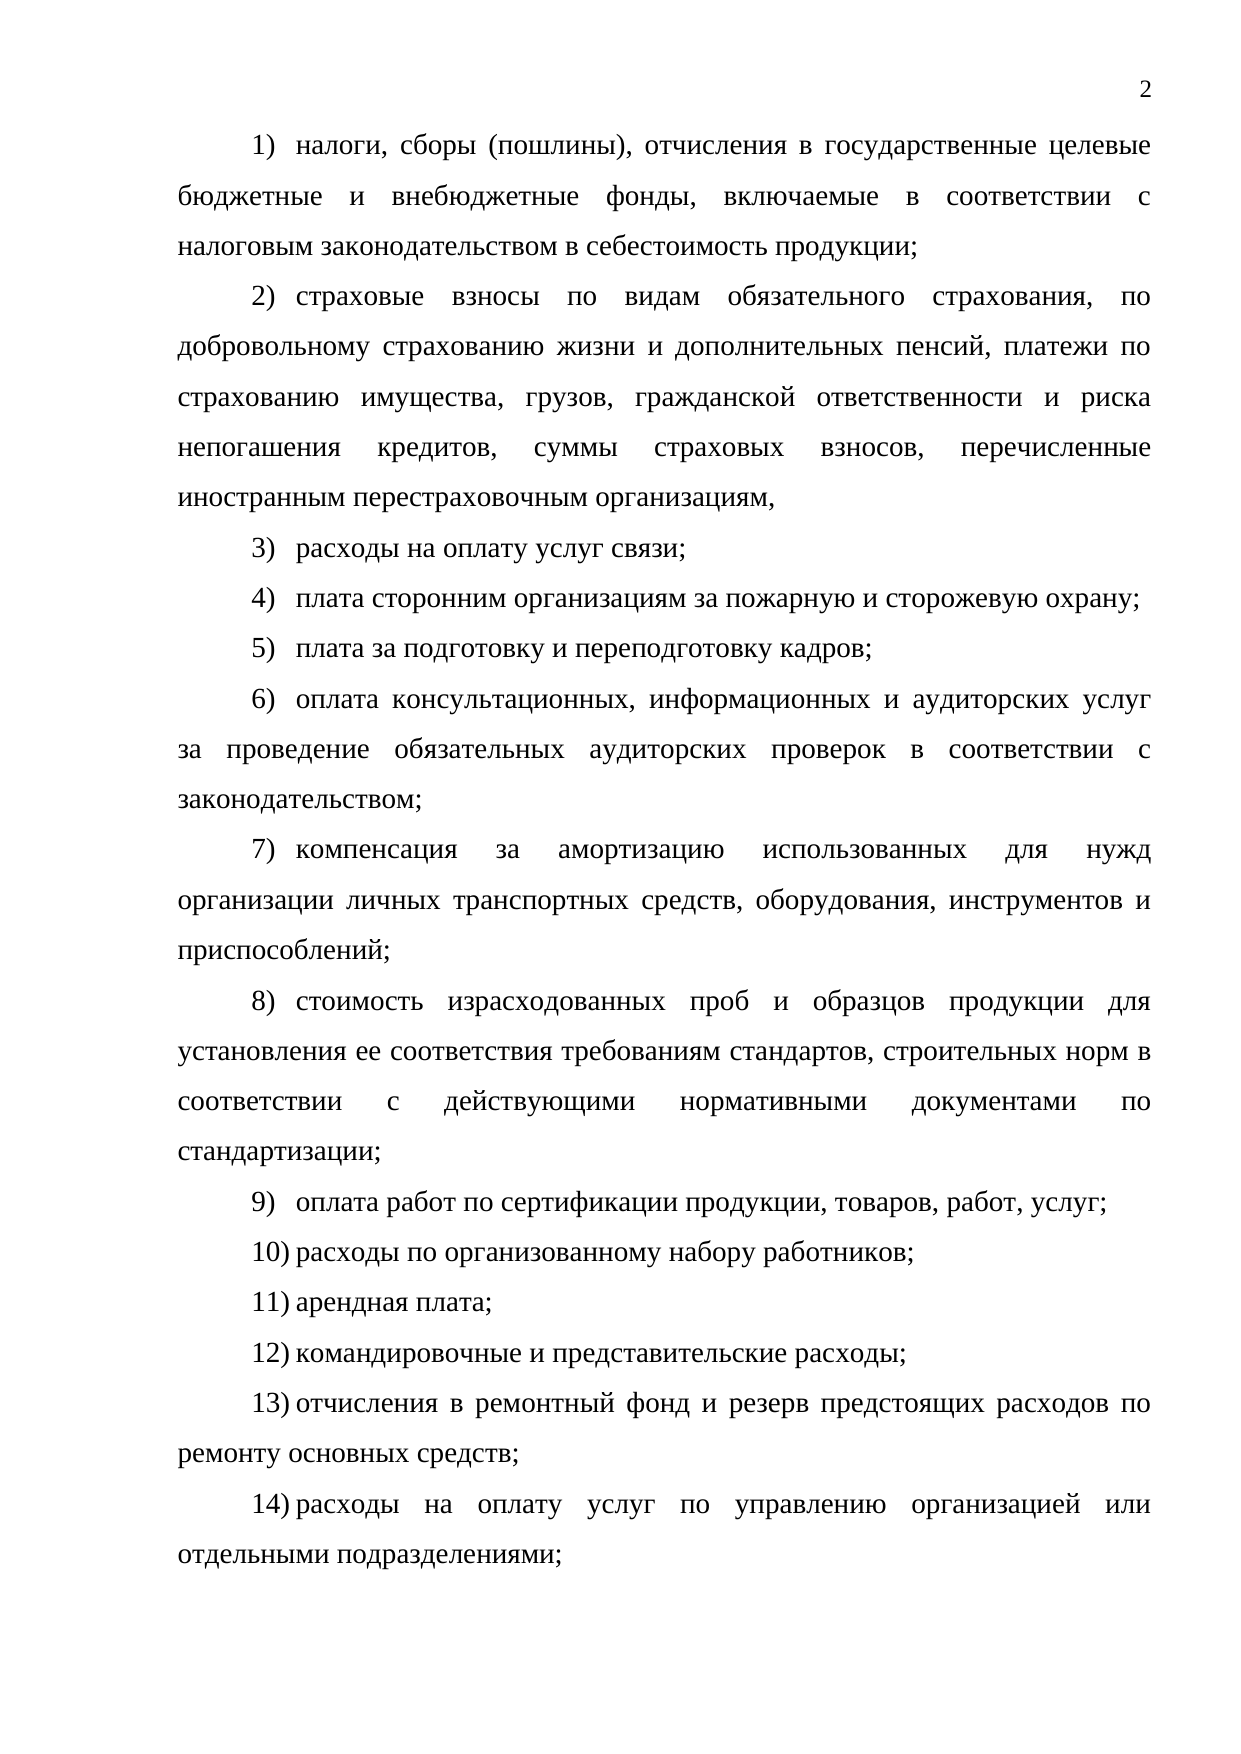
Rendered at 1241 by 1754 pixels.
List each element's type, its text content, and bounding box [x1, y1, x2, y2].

list оплата консультационных, информационных и аудиторских услуг за проведение обязательных аудиторских проверок в соответствии с законодательством; [177, 681, 1152, 815]
list плата за подготовку и переподготовку кадров; [177, 630, 1152, 664]
list расходы на оплату услуг связи; [177, 530, 1152, 563]
list стоимость израсходованных проб и образцов продукции для установления ее соответствия требованиям стандартов, строительных норм в соответствии с действующими нормативными документами по стандартизации; [177, 983, 1152, 1167]
list плата сторонним организациям за пожарную и сторожевую охрану; [177, 580, 1152, 614]
list налоги, сборы (пошлины), отчисления в государственные целевые бюджетные и внебюджетные фонды, включаемые в соответствии с налоговым законодательством в себестоимость продукции; [177, 127, 1152, 261]
list компенсация за амортизацию использованных для нужд организации личных транспортных средств, оборудования, инструментов и приспособлений; [177, 832, 1152, 966]
list расходы по организованному набору работников; [177, 1234, 1152, 1268]
list командировочные и представительские расходы; [177, 1335, 1152, 1368]
list страховые взносы по видам обязательного страхования, по добровольному страхованию жизни и дополнительных пенсий, платежи по страхованию имущества, грузов, гражданской ответственности и риска непогашения кредитов, суммы страховых взносов, перечисленные иностранным перестраховочным организациям, [177, 278, 1152, 513]
list оплата работ по сертификации продукции, товаров, работ, услуг; [177, 1184, 1152, 1217]
list расходы на оплату услуг по управлению организацией или отдельными подразделениями; [177, 1486, 1152, 1569]
list арендная плата; [177, 1284, 1152, 1318]
list отчисления в ремонтный фонд и резерв предстоящих расходов по ремонту основных средств; [177, 1385, 1152, 1469]
